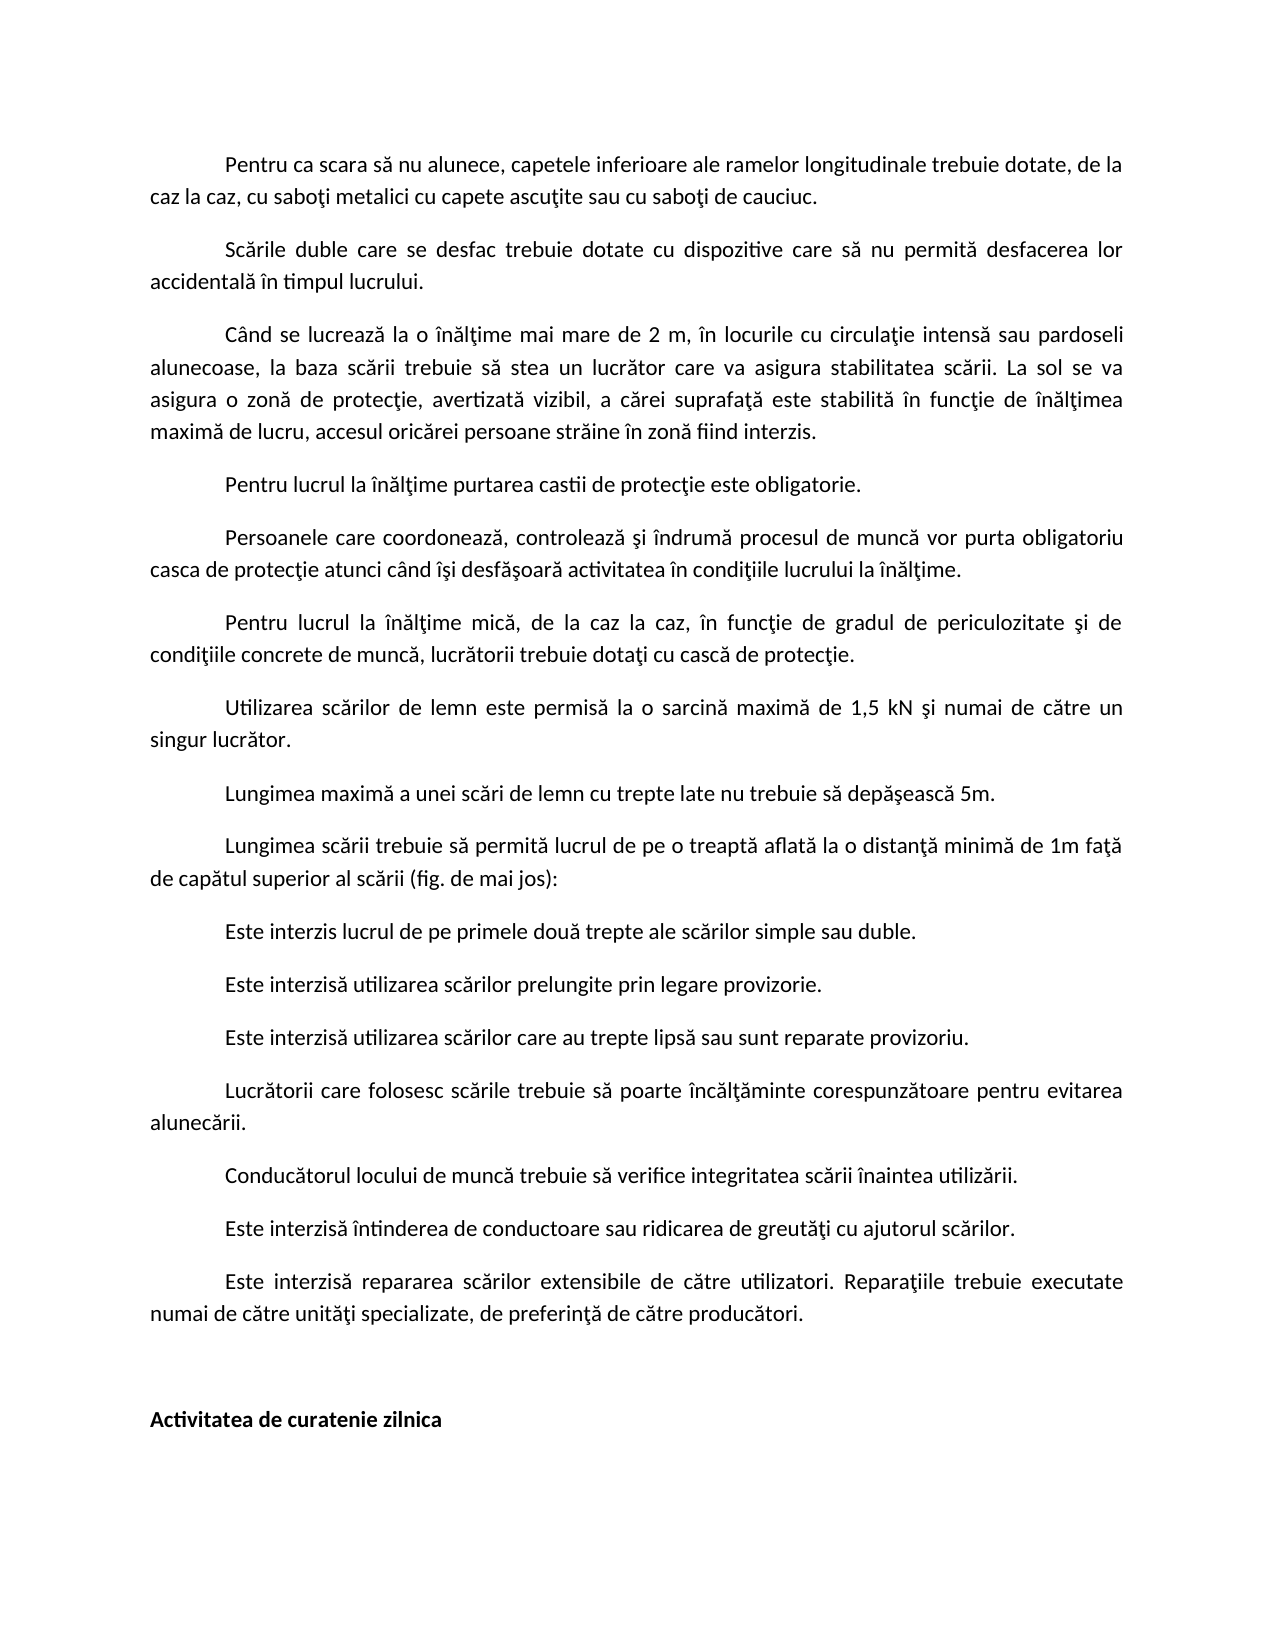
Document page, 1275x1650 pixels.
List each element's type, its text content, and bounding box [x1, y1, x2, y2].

text Este interzisă repararea scărilor extensibile de către utilizatori. Reparaţiile trebuie executate numai de către unităţi specializate, de preferinţă de către producători. [150, 1267, 1125, 1327]
text Lucrătorii care folosesc scările trebuie să poarte încălţăminte corespunzătoare pentru evitarea alunecării. [150, 1076, 1125, 1136]
text Activitatea de curatenie zilnica [150, 1405, 1125, 1433]
text Pentru lucrul la înălţime purtarea castii de protecţie este obligatorie. [150, 470, 1125, 498]
text Lungimea maximă a unei scări de lemn cu trepte late nu trebuie să depăşească 5m. [150, 779, 1125, 807]
text Pentru lucrul la înălţime mică, de la caz la caz, în funcţie de gradul de periculozitate şi de condiţiile concrete de muncă, lucrătorii trebuie dotaţi cu cască de protecţie. [150, 608, 1125, 668]
text Pentru ca scara să nu alunece, capetele inferioare ale ramelor longitudinale trebuie dotate, de la caz la caz, cu saboţi metalici cu capete ascuţite sau cu saboţi de cauciuc. [150, 150, 1125, 210]
text Persoanele care coordonează, controlează şi îndrumă procesul de muncă vor purta obligatoriu casca de protecţie atunci când îşi desfăşoară activitatea în condiţiile lucrului la înălţime. [150, 523, 1125, 583]
text Utilizarea scărilor de lemn este permisă la o sarcină maximă de 1,5 kN şi numai de către un singur lucrător. [150, 693, 1125, 754]
text Este interzis lucrul de pe primele două trepte ale scărilor simple sau duble. [150, 917, 1125, 945]
text Când se lucrează la o înălţime mai mare de 2 m, în locurile cu circulaţie intensă sau pardoseli alunecoase, la baza scării trebuie să stea un lucrător care va asigura stabilitatea scării. La sol se va asigura o zonă de protecţie, avertizată vizibil, a cărei suprafaţă este stabilită în funcţie de înălţimea maximă de lucru, accesul oricărei persoane străine în zonă fiind interzis. [150, 320, 1125, 445]
text Este interzisă utilizarea scărilor prelungite prin legare provizorie. [150, 970, 1125, 998]
text Conducătorul locului de muncă trebuie să verifice integritatea scării înaintea utilizării. [150, 1161, 1125, 1189]
text Este interzisă întinderea de conductoare sau ridicarea de greutăţi cu ajutorul scărilor. [150, 1214, 1125, 1242]
text Scările duble care se desfac trebuie dotate cu dispozitive care să nu permită desfacerea lor accidentală în timpul lucrului. [150, 235, 1125, 295]
text Lungimea scării trebuie să permită lucrul de pe o treaptă aflată la o distanţă minimă de 1m faţă de capătul superior al scării (fig. de mai jos): [150, 832, 1125, 892]
text Este interzisă utilizarea scărilor care au trepte lipsă sau sunt reparate provizoriu. [150, 1023, 1125, 1051]
